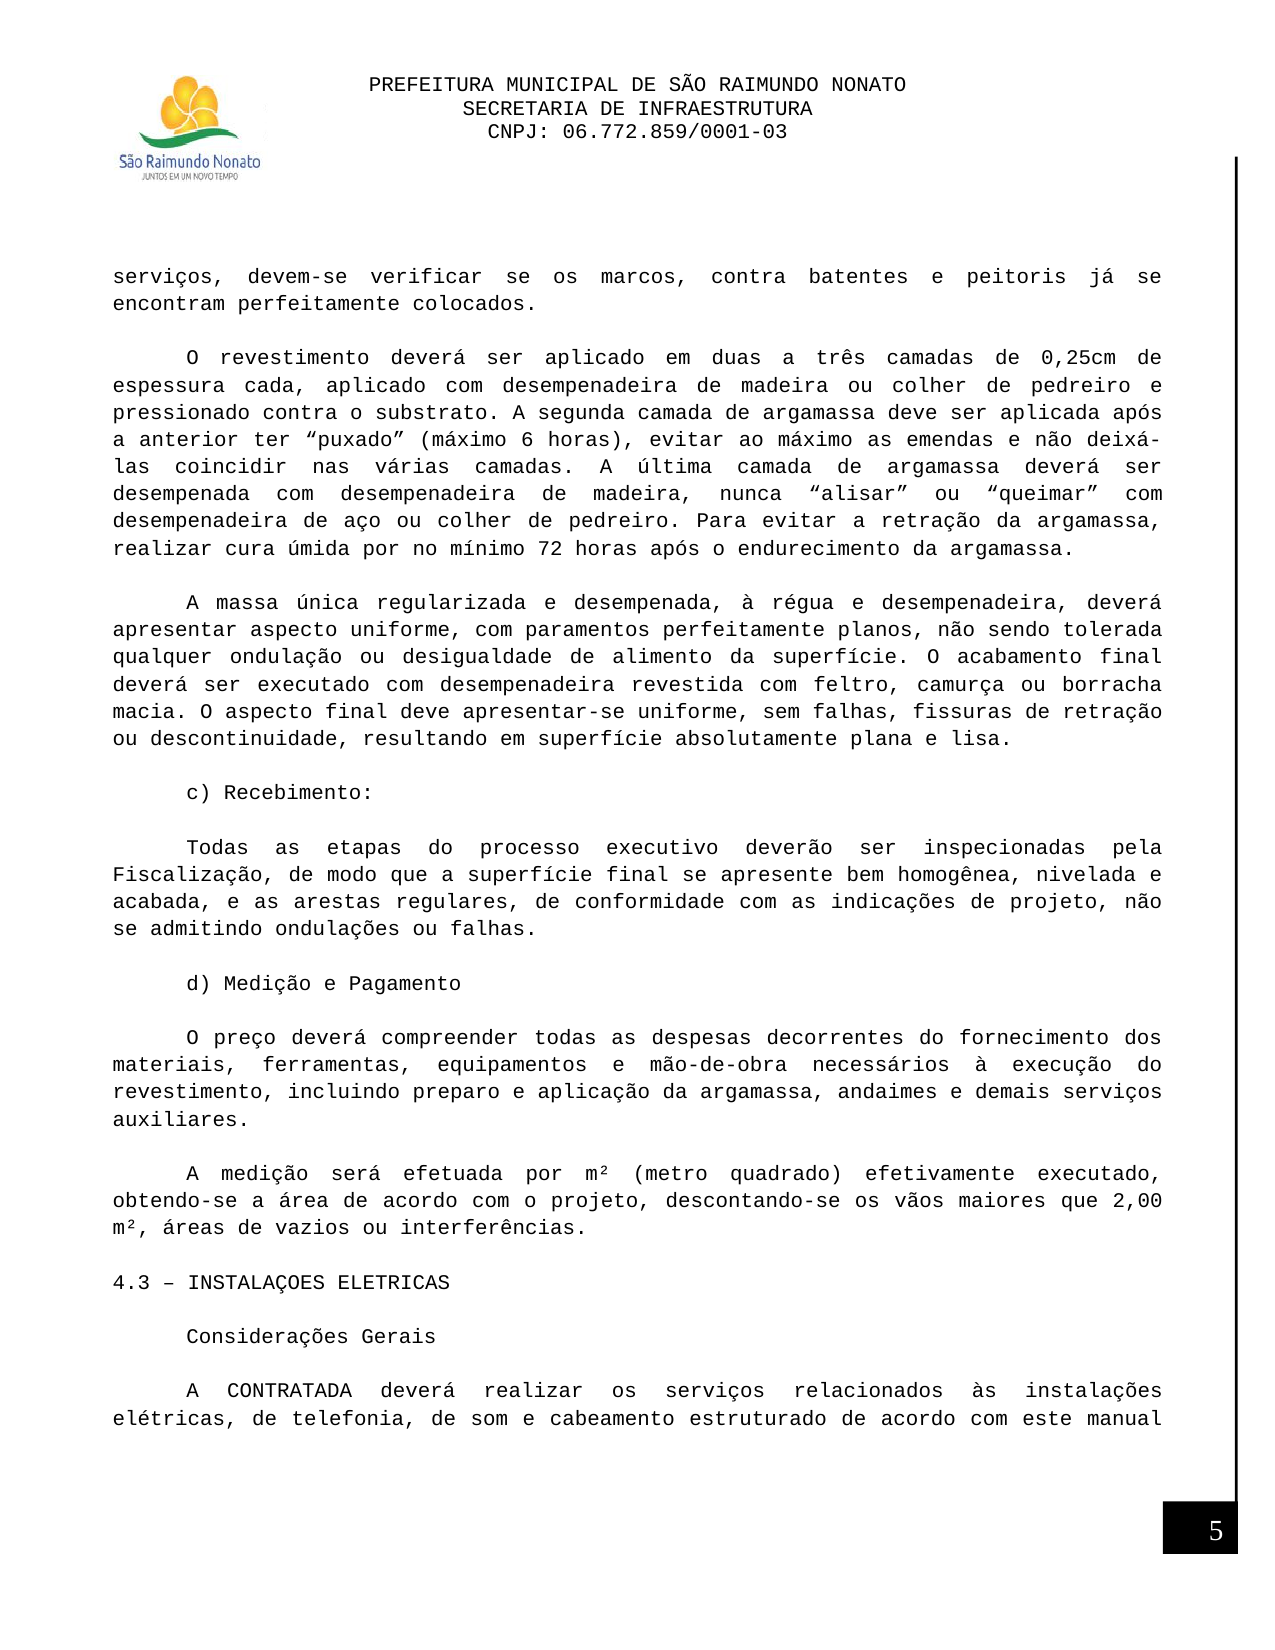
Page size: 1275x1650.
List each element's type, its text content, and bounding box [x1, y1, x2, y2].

text A medição será efetuada por m² (metro quadrado) efetivamente executado, obtendo-se a área de acordo com o projeto, descontando-se os vãos maiores que 2,00 m², áreas de vazios ou interferências. [112, 1163, 1163, 1241]
text Considerações Gerais [112, 1326, 1163, 1350]
text O revestimento deverá ser aplicado em duas a três camadas de 0,25cm de espessura cada, aplicado com desempenadeira de madeira ou colher de pedreiro e pressionado contra o substrato. A segunda camada de argamassa deve ser aplicada após a anterior ter “puxado” (máximo 6 horas), evitar ao máximo as emendas e não deixá-las coincidir nas várias camadas. A última camada de argamassa deverá ser desempenada com desempenadeira de madeira, nunca “alisar” ou “queimar” com desempenadeira de aço ou colher de pedreiro. Para evitar a retração da argamassa, realizar cura úmida por no mínimo 72 horas após o endurecimento da argamassa. [112, 347, 1163, 561]
text O preço deverá compreender todas as despesas decorrentes do fornecimento dos materiais, ferramentas, equipamentos e mão-de-obra necessários à execução do revestimento, incluindo preparo e aplicação da argamassa, andaimes e demais serviços auxiliares. [112, 1027, 1163, 1132]
text c) Recebimento: [112, 782, 1163, 806]
picture [112, 75, 268, 188]
text Todas as etapas do processo executivo deverão ser inspecionadas pela Fiscalização, de modo que a superfície final se apresente bem homogênea, nivelada e acabada, e as arestas regulares, de conformidade com as indicações de projeto, não se admitindo ondulações ou falhas. [112, 837, 1163, 942]
text A massa única regularizada e desempenada, à régua e desempenadeira, deverá apresentar aspecto uniforme, com paramentos perfeitamente planos, não sendo tolerada qualquer ondulação ou desigualdade de alimento da superfície. O acabamento final deverá ser executado com desempenadeira revestida com feltro, camurça ou borracha macia. O aspecto final deve apresentar-se uniforme, sem falhas, fissuras de retração ou descontinuidade, resultando em superfície absolutamente plana e lisa. [112, 592, 1163, 752]
text d) Medição e Pagamento [112, 973, 1163, 996]
text 4.3 – INSTALAÇOES ELETRICAS [112, 1272, 1163, 1295]
